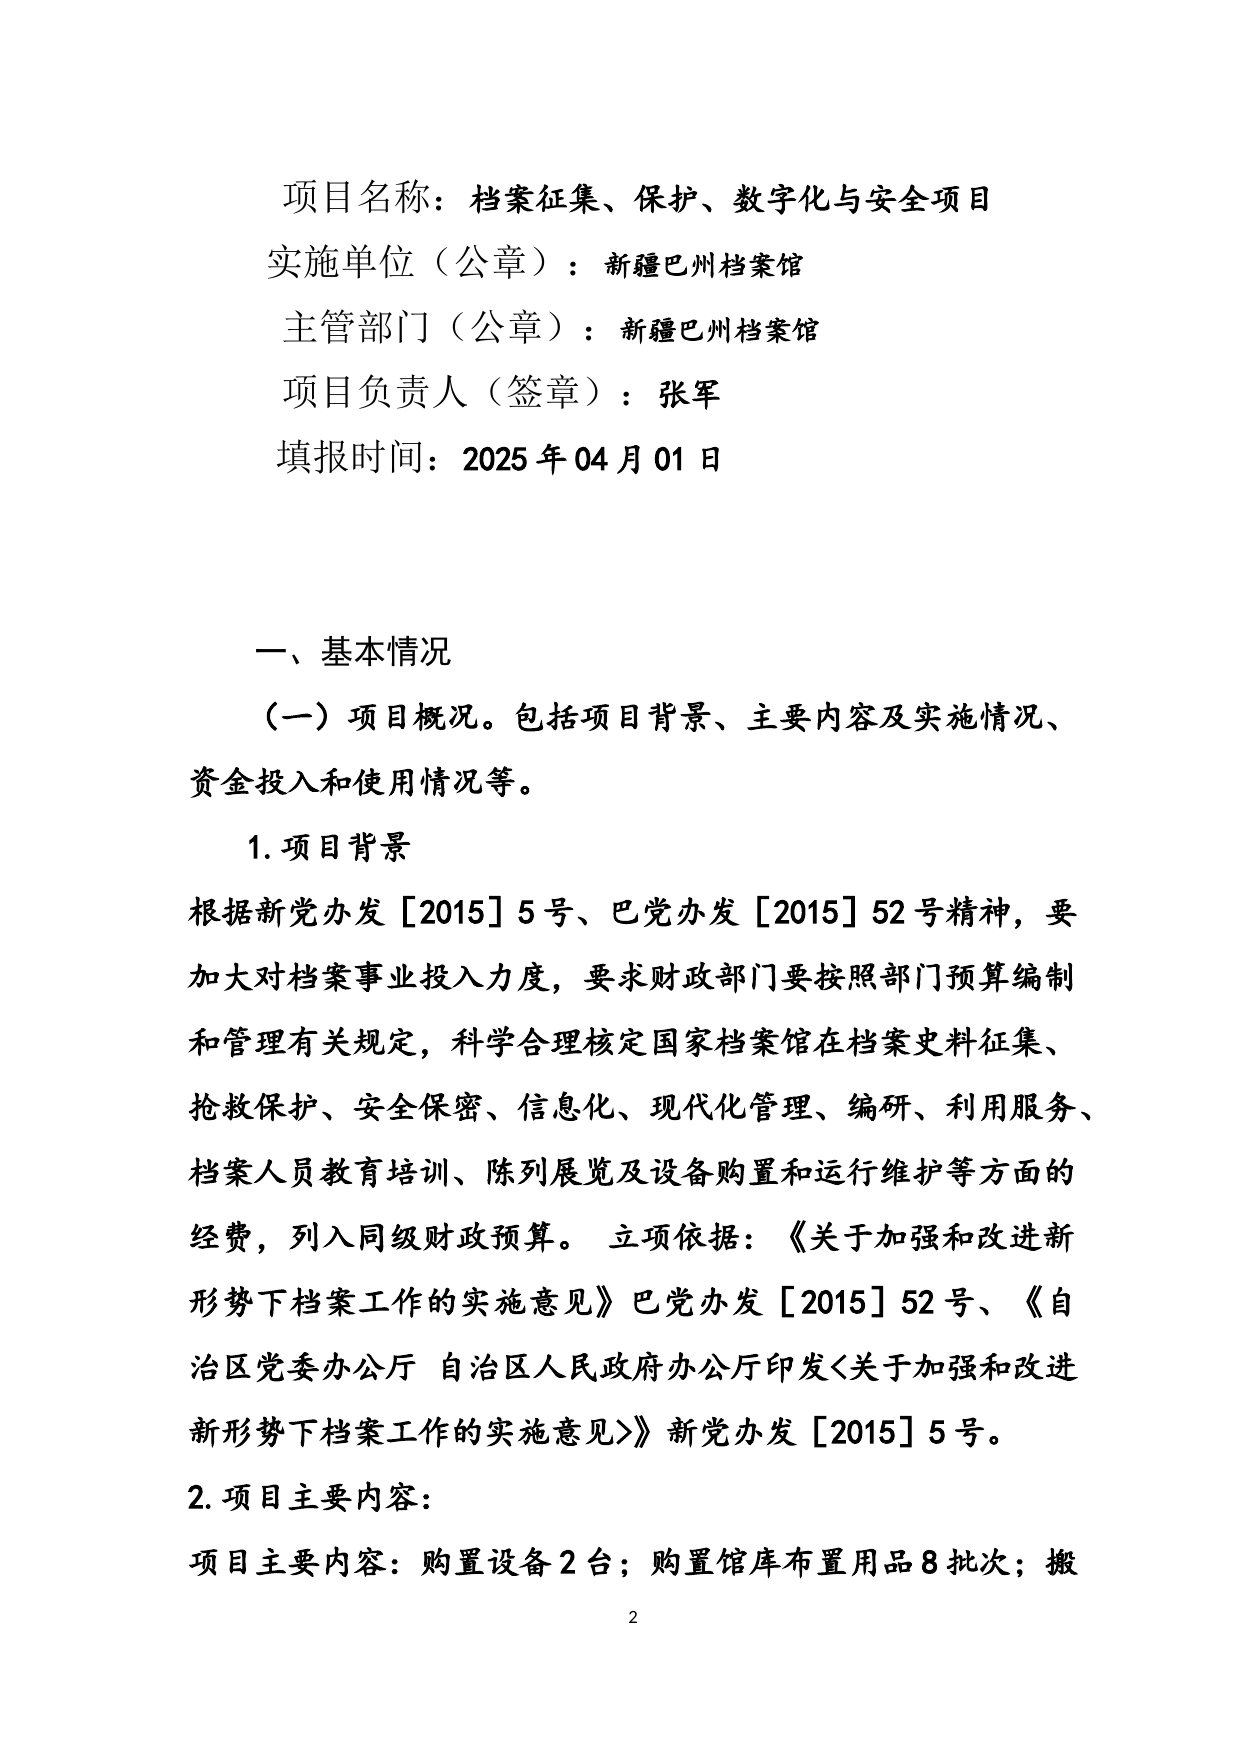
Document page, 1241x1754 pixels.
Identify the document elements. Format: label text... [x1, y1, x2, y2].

text 项目名称：档案征集、保护、数字化与安全项目 [187, 162, 1078, 227]
text 一、基本情况 [187, 617, 1078, 682]
text （一）项目概况。包括项目背景、主要内容及实施情况、资金投入和使用情况等。 [187, 682, 1078, 812]
text 填报时间：2025年04月01日 [216, 422, 1078, 487]
text 项目负责人（签章）：张军 [187, 357, 1078, 422]
text 实施单位（公章）：新疆巴州档案馆 [187, 227, 1078, 292]
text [187, 812, 1078, 1592]
text 主管部门（公章）：新疆巴州档案馆 [187, 292, 1078, 357]
